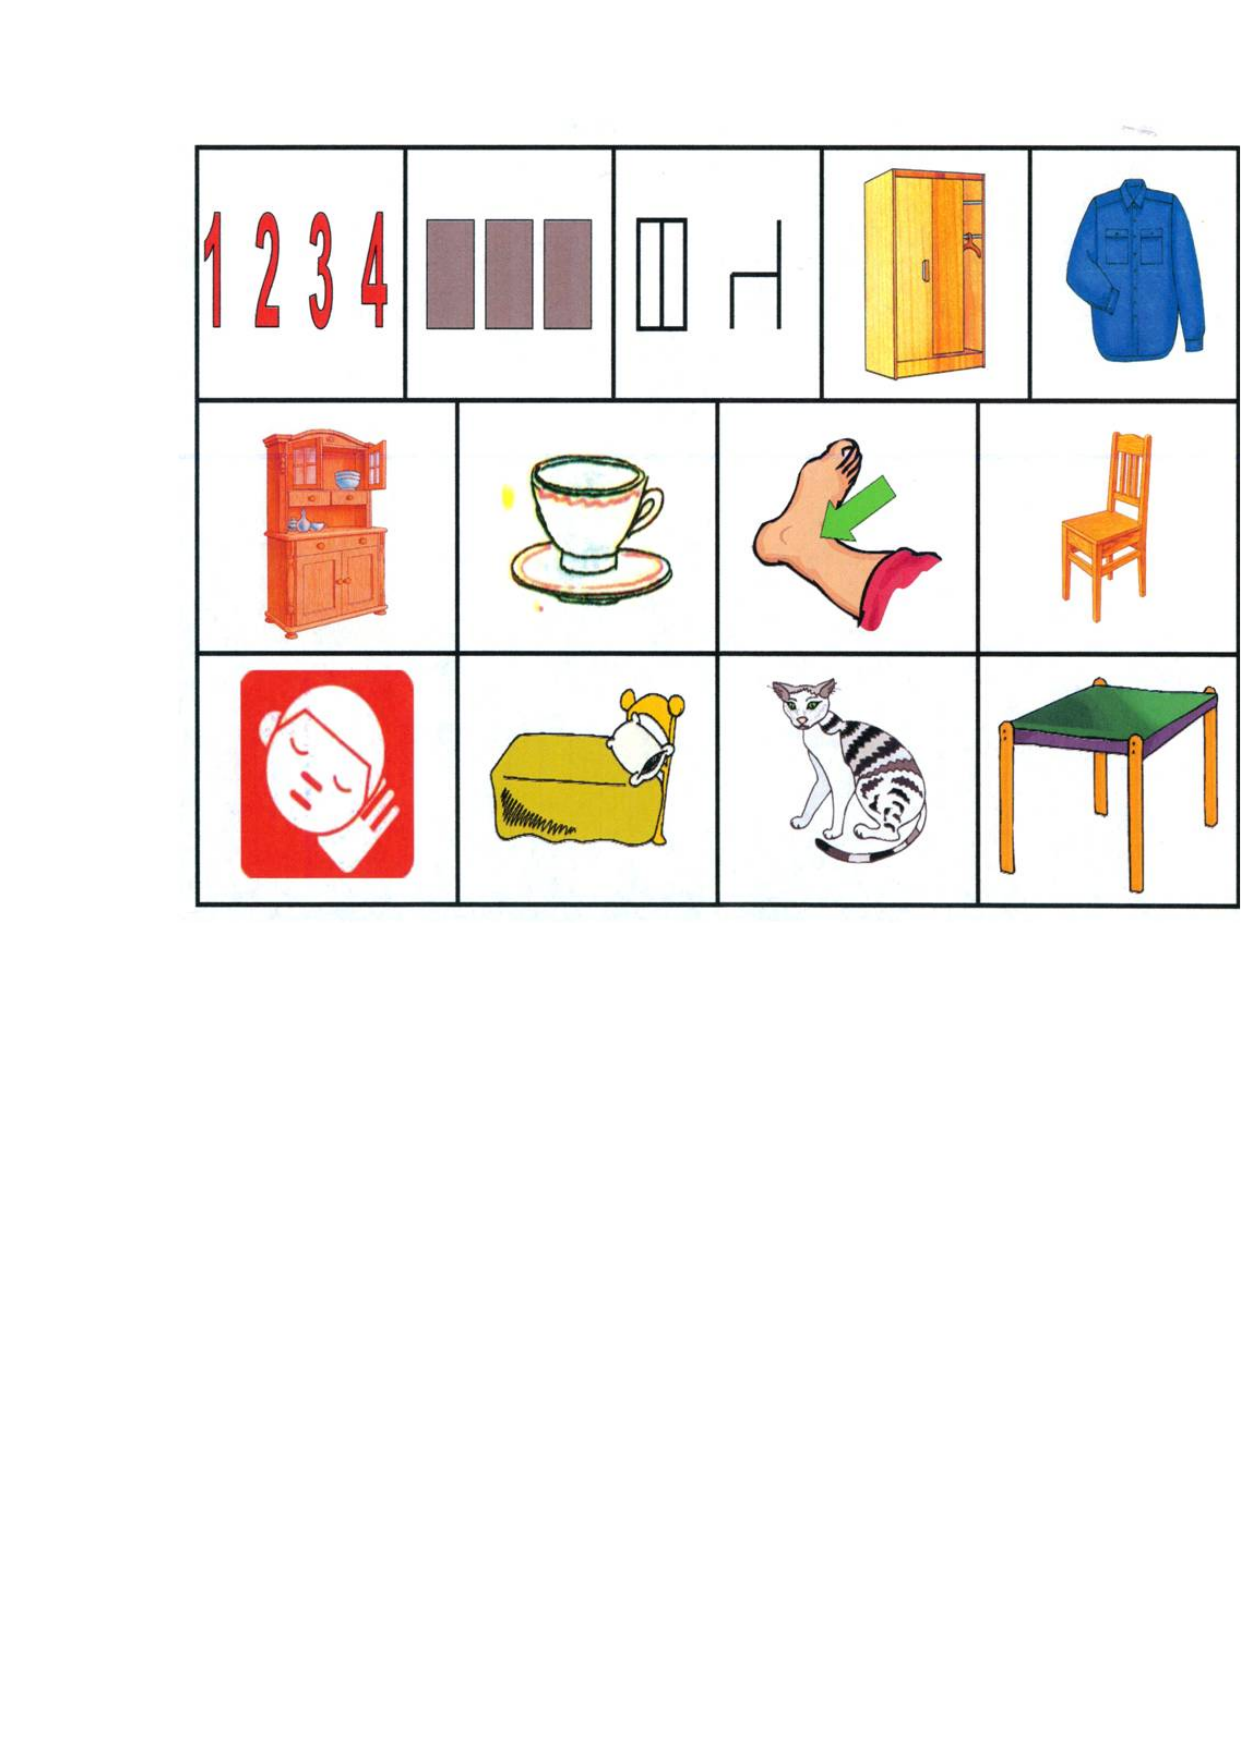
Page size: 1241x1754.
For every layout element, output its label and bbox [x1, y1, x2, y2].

picture [177, 118, 1241, 923]
